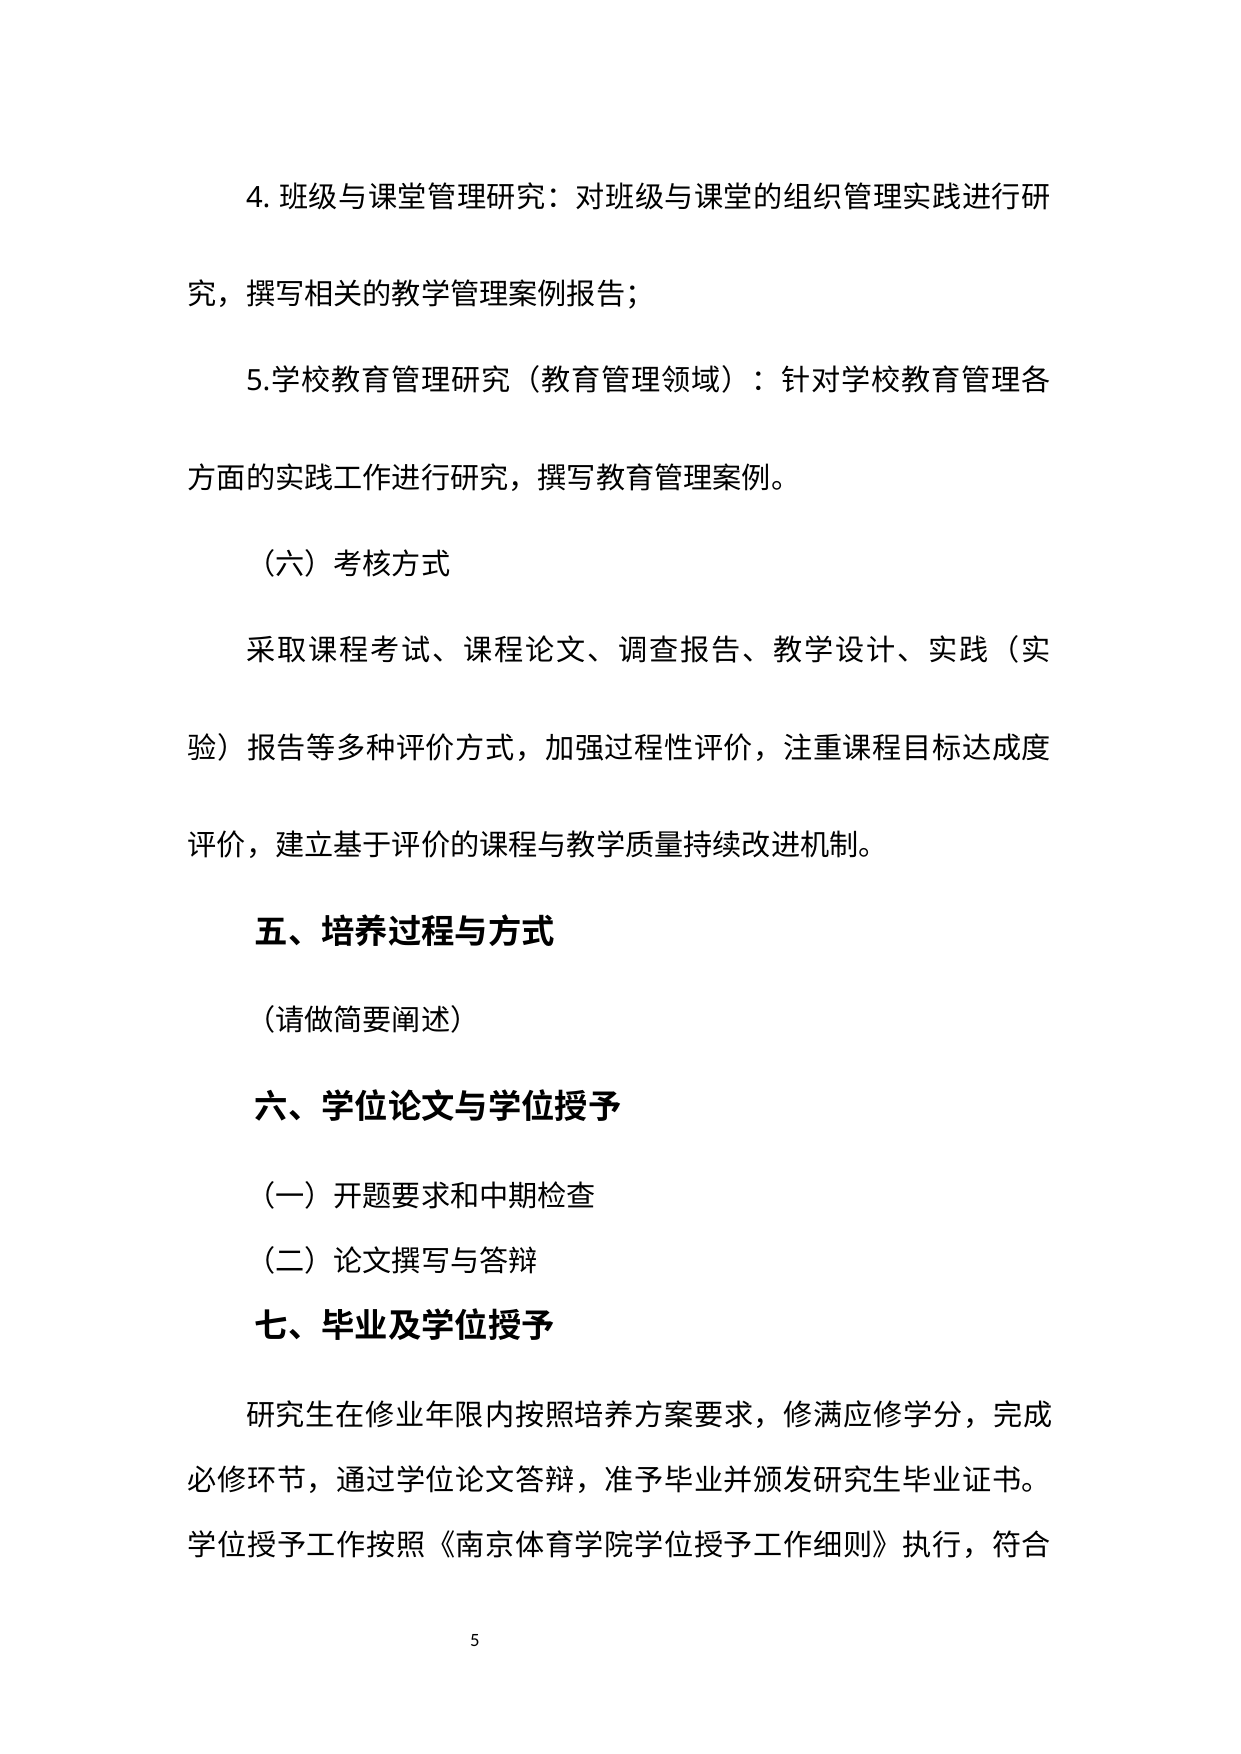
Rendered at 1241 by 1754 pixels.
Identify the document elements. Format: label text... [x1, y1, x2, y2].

text （请做简要阐述） [187, 986, 1053, 1051]
text 六、学位论文与学位授予 [187, 1072, 1053, 1137]
text 5.学校教育管理研究（教育管理领域）：针对学校教育管理各方面的实践工作进行研究，撰写教育管理案例。 [187, 346, 1053, 508]
text 七、毕业及学位授予 [187, 1291, 1053, 1356]
text 采取课程考试、课程论文、调查报告、教学设计、实践（实验）报告等多种评价方式，加强过程性评价，注重课程目标达成度评价，建立基于评价的课程与教学质量持续改进机制。 [187, 615, 1053, 875]
list 培养过程与方式 [187, 897, 1053, 962]
text （六）考核方式 [187, 529, 1053, 594]
text （一）开题要求和中期检查 [187, 1161, 1053, 1226]
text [187, 1380, 1053, 1575]
text （二）论文撰写与答辩 [187, 1226, 1053, 1291]
text 4. 班级与课堂管理研究：对班级与课堂的组织管理实践进行研究，撰写相关的教学管理案例报告； [187, 162, 1053, 324]
